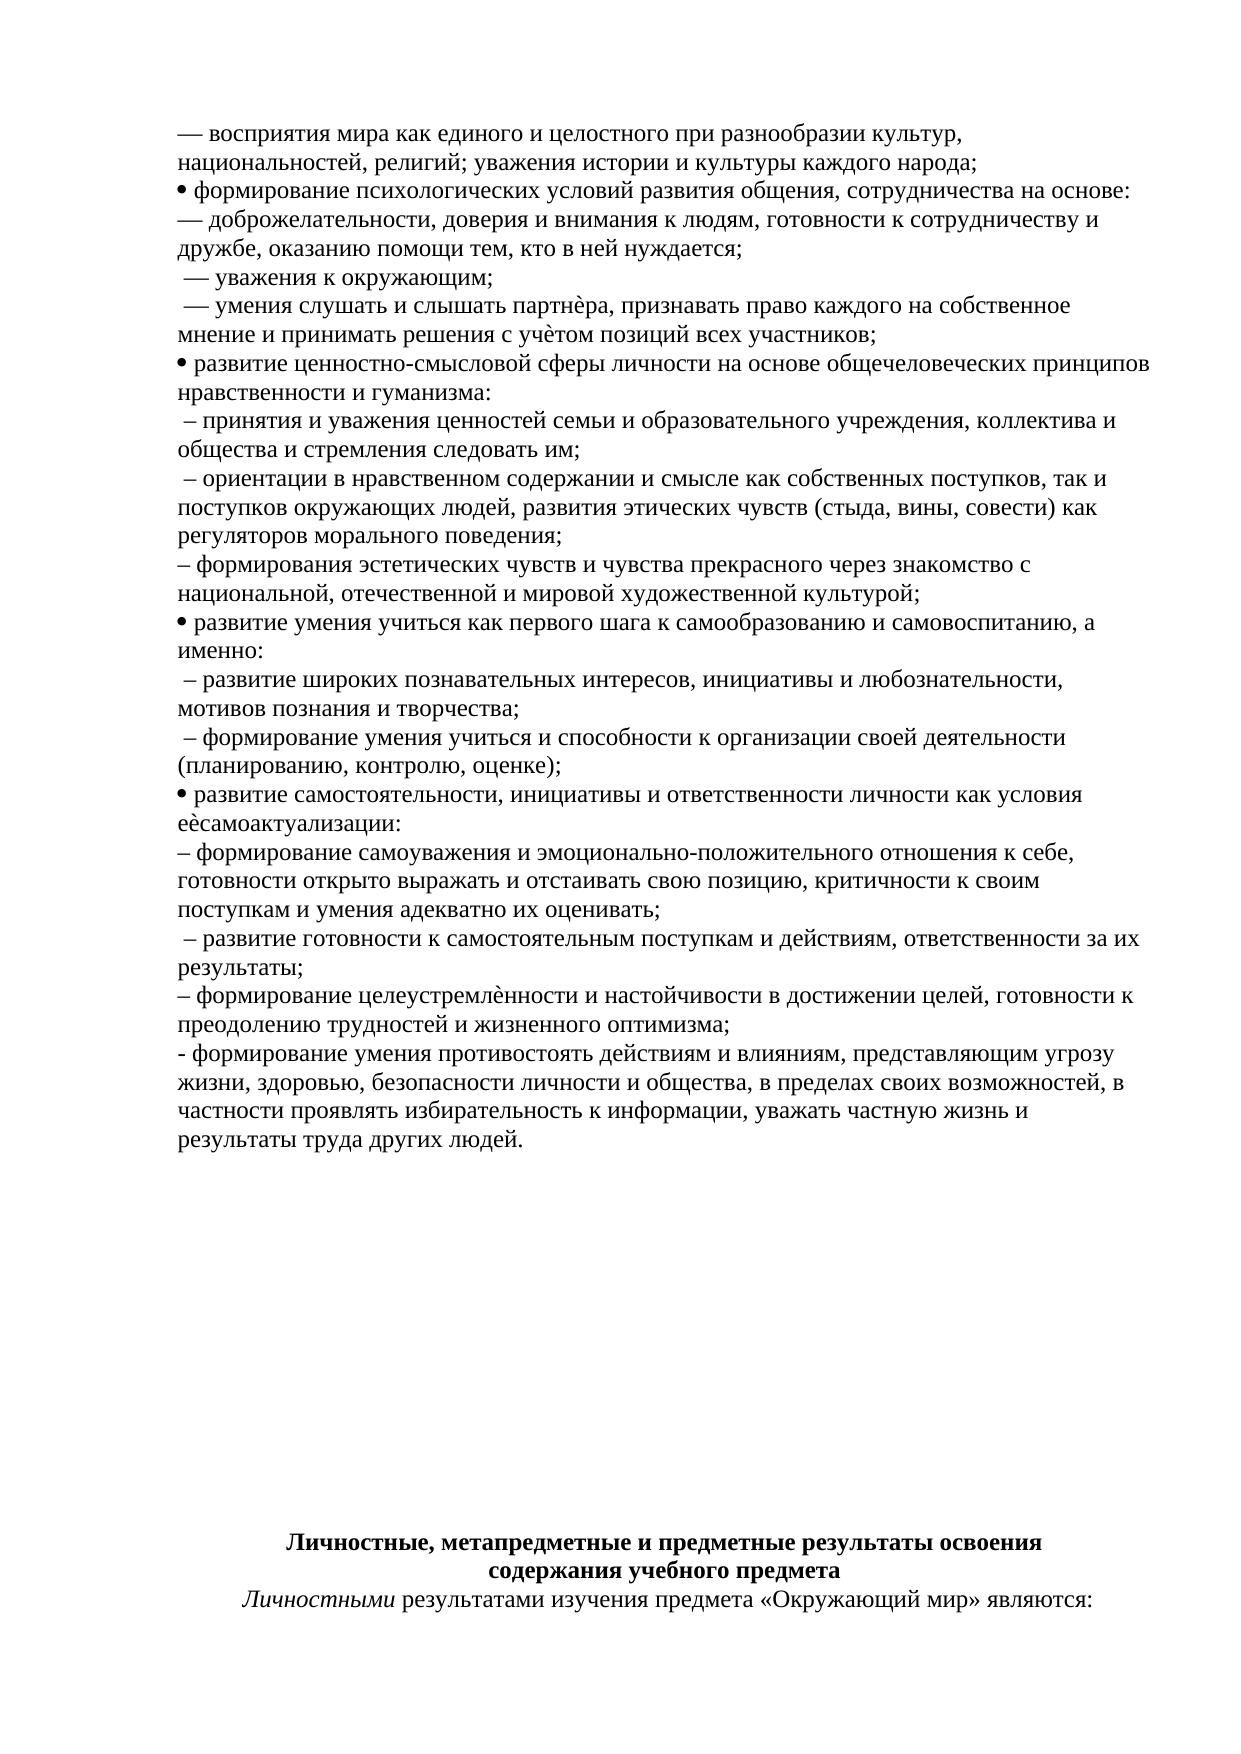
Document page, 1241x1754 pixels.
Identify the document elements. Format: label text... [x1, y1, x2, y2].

text Личностными результатами изучения предмета «Окружающий мир» являются: [177, 1584, 1152, 1613]
text Личностные, метапредметные и предметные результаты освоения [177, 1527, 1152, 1556]
text – формирования эстетических чувств и чувства прекрасного через знакомство с национальной, отечественной и мировой художественной культурой; [177, 549, 1152, 607]
text – формирование целеустремлѐнности и настойчивости в достижении целей, готовности к преодолению трудностей и жизненного оптимизма; [177, 981, 1152, 1038]
text — умения слушать и слышать партнѐра, признавать право каждого на собственное мнение и принимать решения с учѐтом позиций всех участников; [177, 291, 1152, 348]
text развитие ценностно-смысловой сферы личности на основе общечеловеческих принципов нравственности и гуманизма: [177, 348, 1152, 406]
text – формирование самоуважения и эмоционально-положительного отношения к себе, готовности открыто выражать и отстаивать свою позицию, критичности к своим поступкам и умения адекватно их оценивать; [177, 837, 1152, 923]
text – формирование умения учиться и способности к организации своей деятельности (планированию, контролю, оценке); [177, 722, 1152, 779]
text развитие умения учиться как первого шага к самообразованию и самовоспитанию, а именно: [177, 607, 1152, 664]
text развитие самостоятельности, инициативы и ответственности личности как условия еѐсамоактуализации: [177, 779, 1152, 837]
text содержания учебного предмета [177, 1556, 1152, 1584]
text - формирование умения противостоять действиям и влияниям, представляющим угрозу жизни, здоровью, безопасности личности и общества, в пределах своих возможностей, в частности проявлять избирательность к информации, уважать частную жизнь и результаты труда других людей. [177, 1038, 1152, 1153]
text – ориентации в нравственном содержании и смысле как собственных поступков, так и поступков окружающих людей, развития этических чувств (стыда, вины, совести) как регуляторов морального поведения; [177, 463, 1152, 549]
text – развитие готовности к самостоятельным поступкам и действиям, ответственности за их результаты; [177, 923, 1152, 981]
text – принятия и уважения ценностей семьи и образовательного учреждения, коллектива и общества и стремления следовать им; [177, 406, 1152, 463]
text – развитие широких познавательных интересов, инициативы и любознательности, мотивов познания и творчества; [177, 664, 1152, 722]
text формирование психологических условий развития общения, сотрудничества на основе: — доброжелательности, доверия и внимания к людям, готовности к сотрудничеству и дружбе, оказанию помощи тем, кто в ней нуждается; [177, 176, 1152, 262]
text — уважения к окружающим; [177, 262, 1152, 291]
text — восприятия мира как единого и целостного при разнообразии культур, национальностей, религий; уважения истории и культуры каждого народа; [177, 118, 1152, 176]
